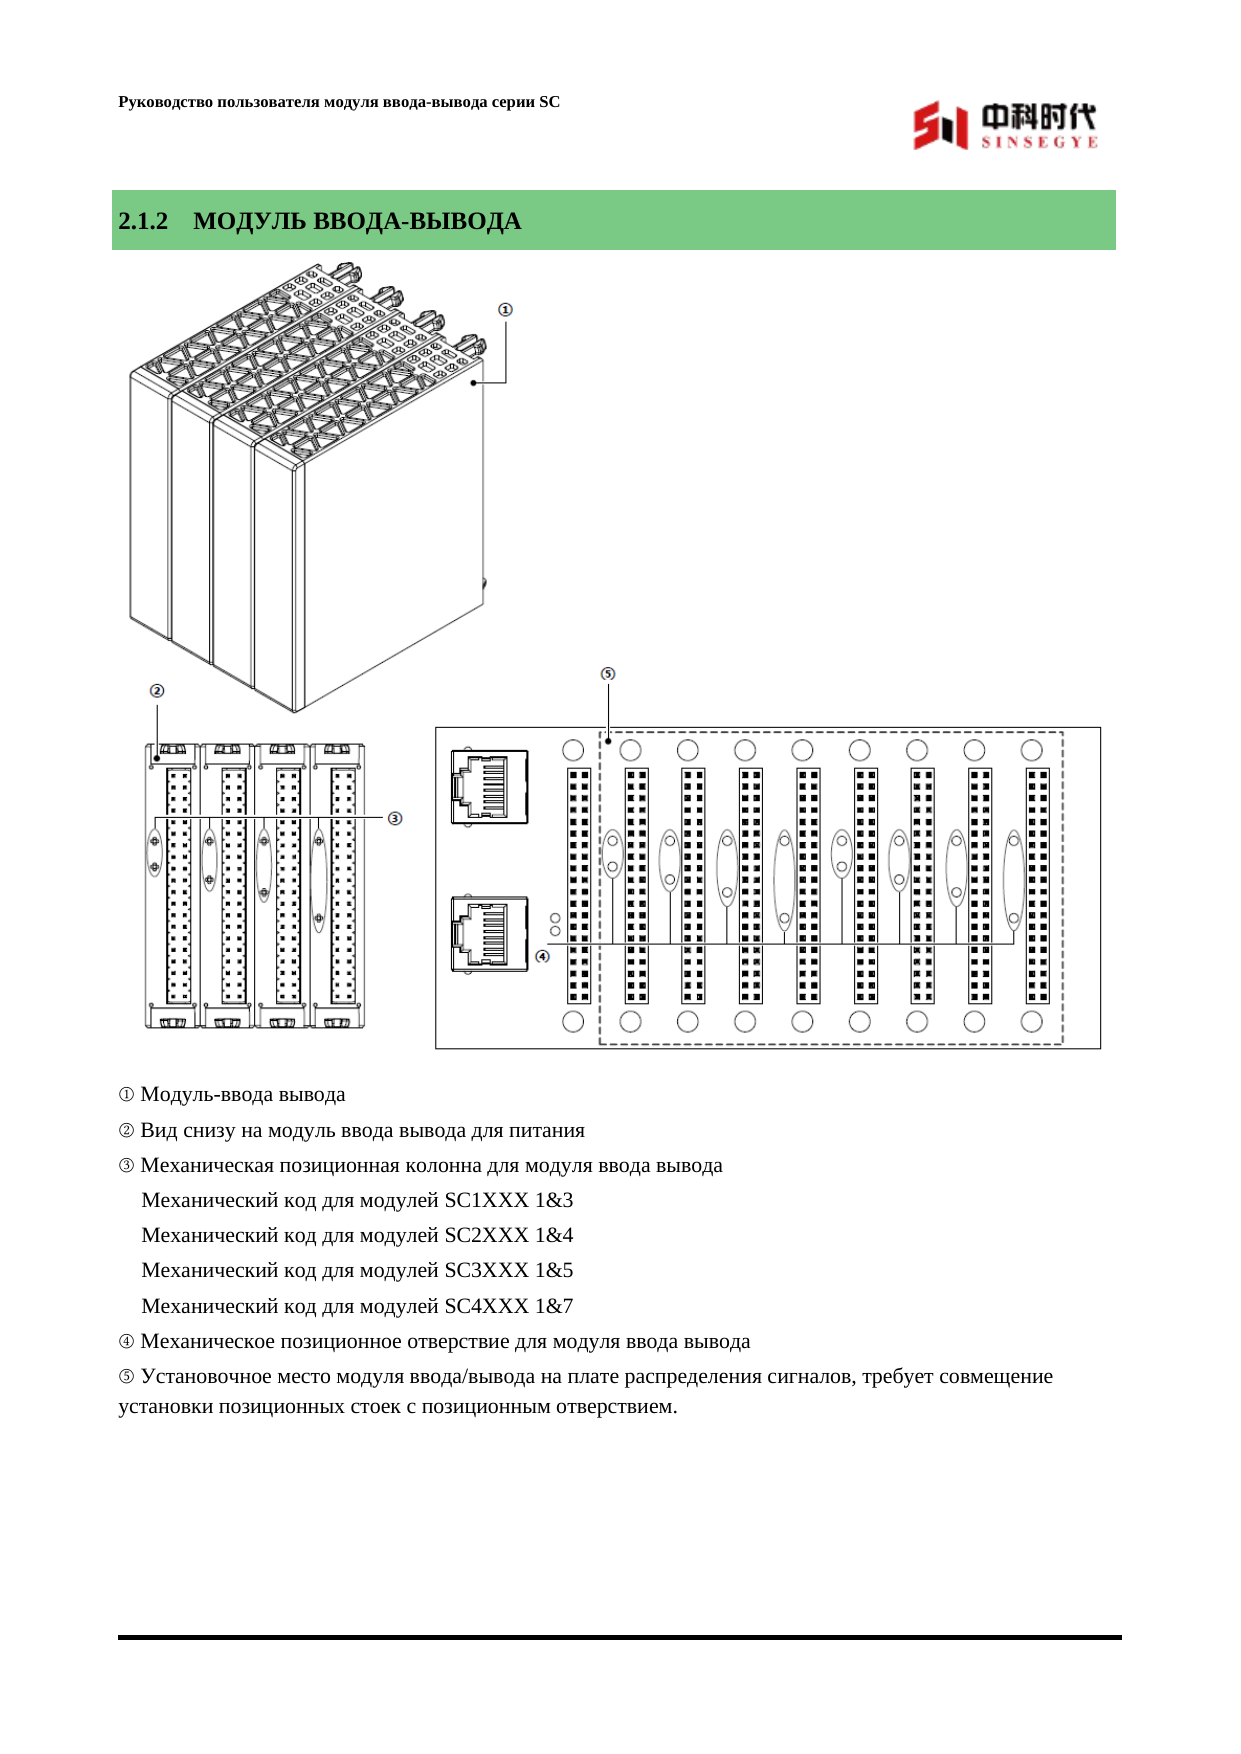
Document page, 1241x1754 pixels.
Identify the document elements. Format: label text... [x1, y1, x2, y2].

text Механический код для модулей SC4XXX 1&7 [141, 1293, 1122, 1318]
text ③ Механическая позиционная колонна для модуля ввода вывода [118, 1152, 1122, 1177]
text ① Модуль-ввода вывода [118, 1081, 1122, 1107]
text Механический код для модулей SC1XXX 1&3 [141, 1187, 1122, 1212]
table_header 2.1.2 МОДУЛЬ ВВОДА-ВЫВОДА [112, 190, 1116, 250]
text ② Вид снизу на модуль ввода вывода для питания [118, 1117, 1122, 1142]
text Механический код для модулей SC3XXX 1&5 [141, 1257, 1122, 1283]
text ⑤ Установочное место модуля ввода/вывода на плате распределения сигналов, требует совмещение установки позиционных стоек с позиционным отверствием. [118, 1363, 1122, 1418]
text ④ Механическое позиционное отверствие для модуля ввода вывода [118, 1328, 1122, 1353]
text Механический код для модулей SC2XXX 1&4 [141, 1222, 1122, 1247]
